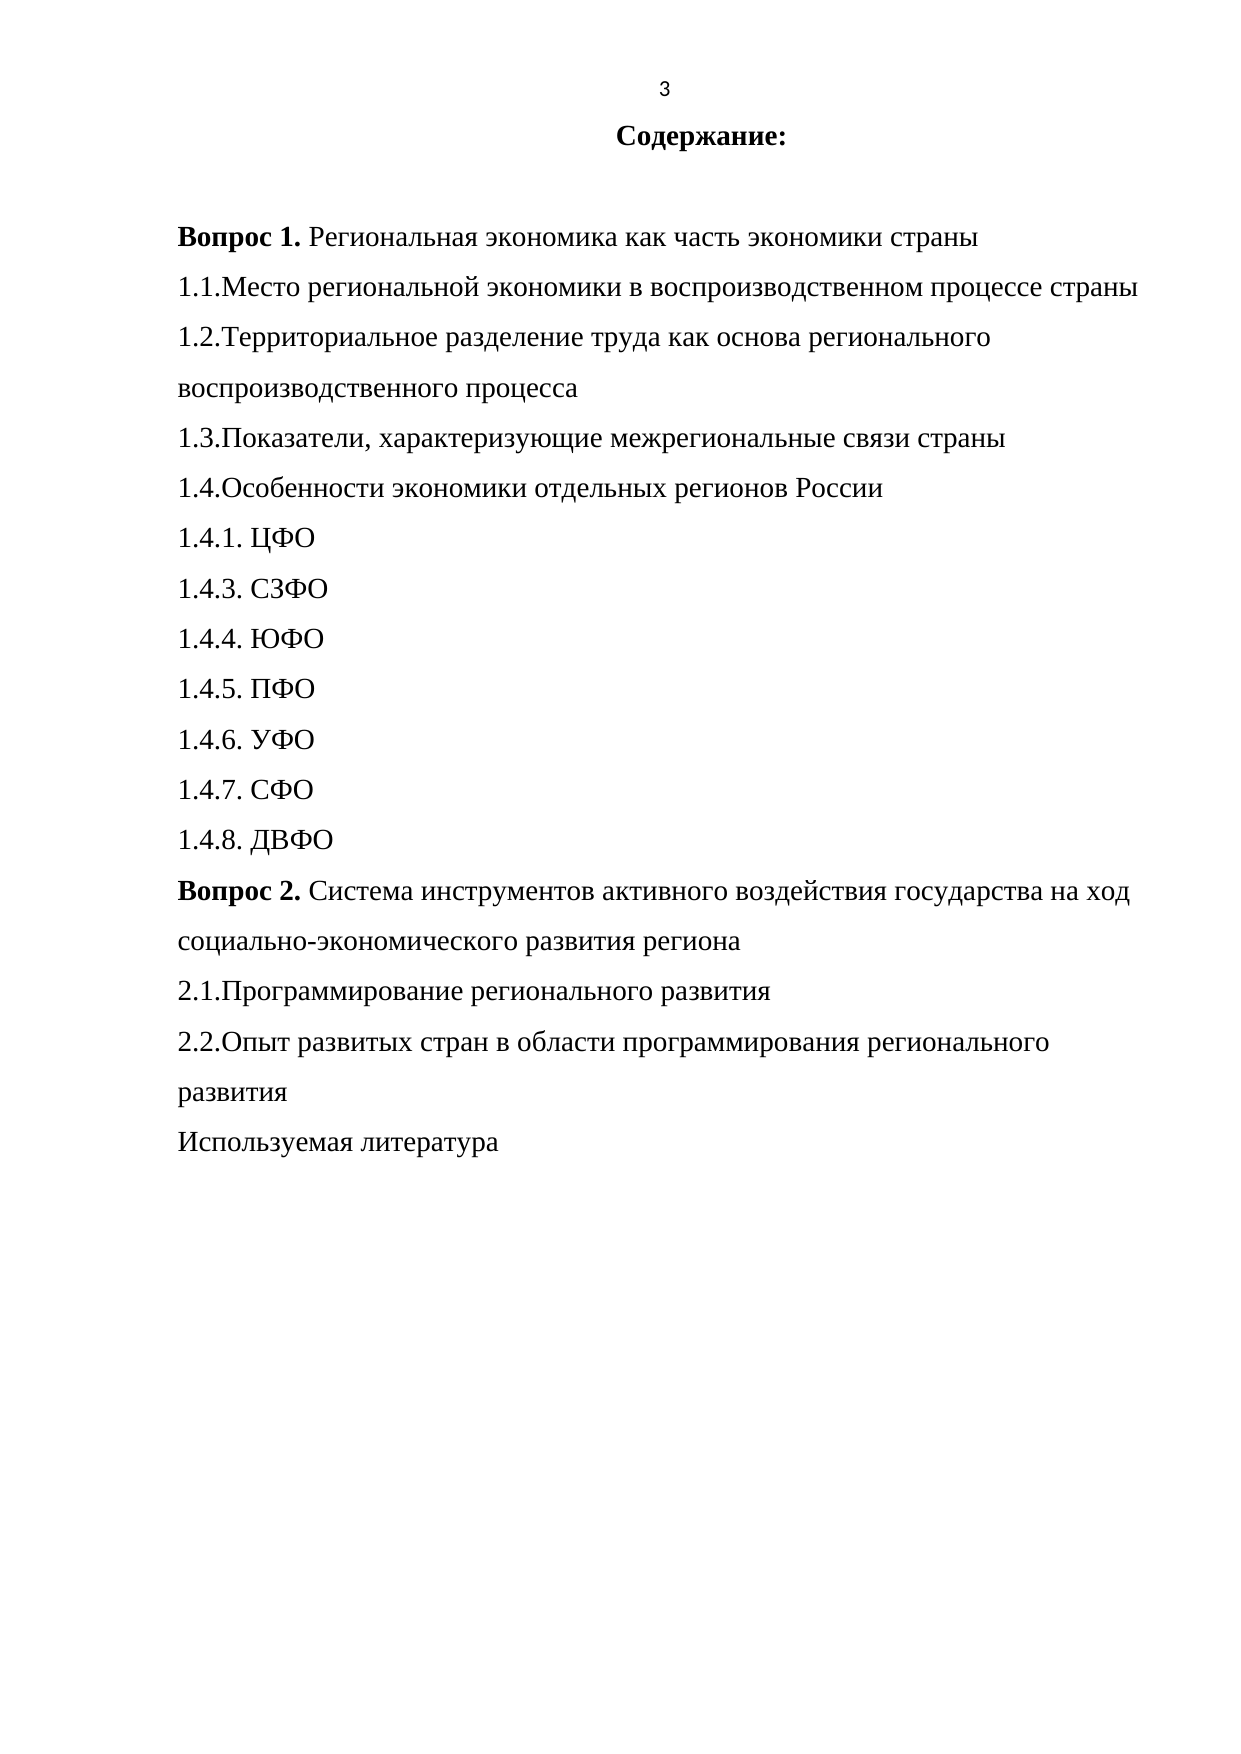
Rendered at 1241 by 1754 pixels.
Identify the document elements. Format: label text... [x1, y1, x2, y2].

text Вопрос 2. Система инструментов активного воздействия государства на ход социально-экономического развития региона [177, 873, 1152, 957]
text 1.1.Место региональной экономики в воспроизводственном процессе страны [177, 269, 1152, 303]
text 1.4.6. УФО [177, 722, 1152, 755]
text 1.4.3. СЗФО [177, 571, 1152, 604]
text 1.4.1. ЦФО [177, 521, 1152, 554]
text 1.4.Особенности экономики отдельных регионов России [177, 470, 1152, 504]
text Вопрос 1. Региональная экономика как часть экономики страны [177, 219, 1152, 252]
text 2.2.Опыт развитых стран в области программирования регионального развития [177, 1024, 1152, 1108]
text 1.4.4. ЮФО [177, 621, 1152, 655]
text 1.2.Территориальное разделение труда как основа регионального воспроизводственного процесса [177, 319, 1152, 403]
text 1.4.5. ПФО [177, 672, 1152, 705]
text 1.3.Показатели, характеризующие межрегиональные связи страны [177, 420, 1152, 453]
text 1.4.7. СФО [177, 772, 1152, 806]
text Используемая литература [177, 1124, 1152, 1158]
text Содержание: [177, 118, 1152, 152]
text 1.4.8. ДВФО [177, 822, 1152, 856]
text 2.1.Программирование регионального развития [177, 973, 1152, 1007]
